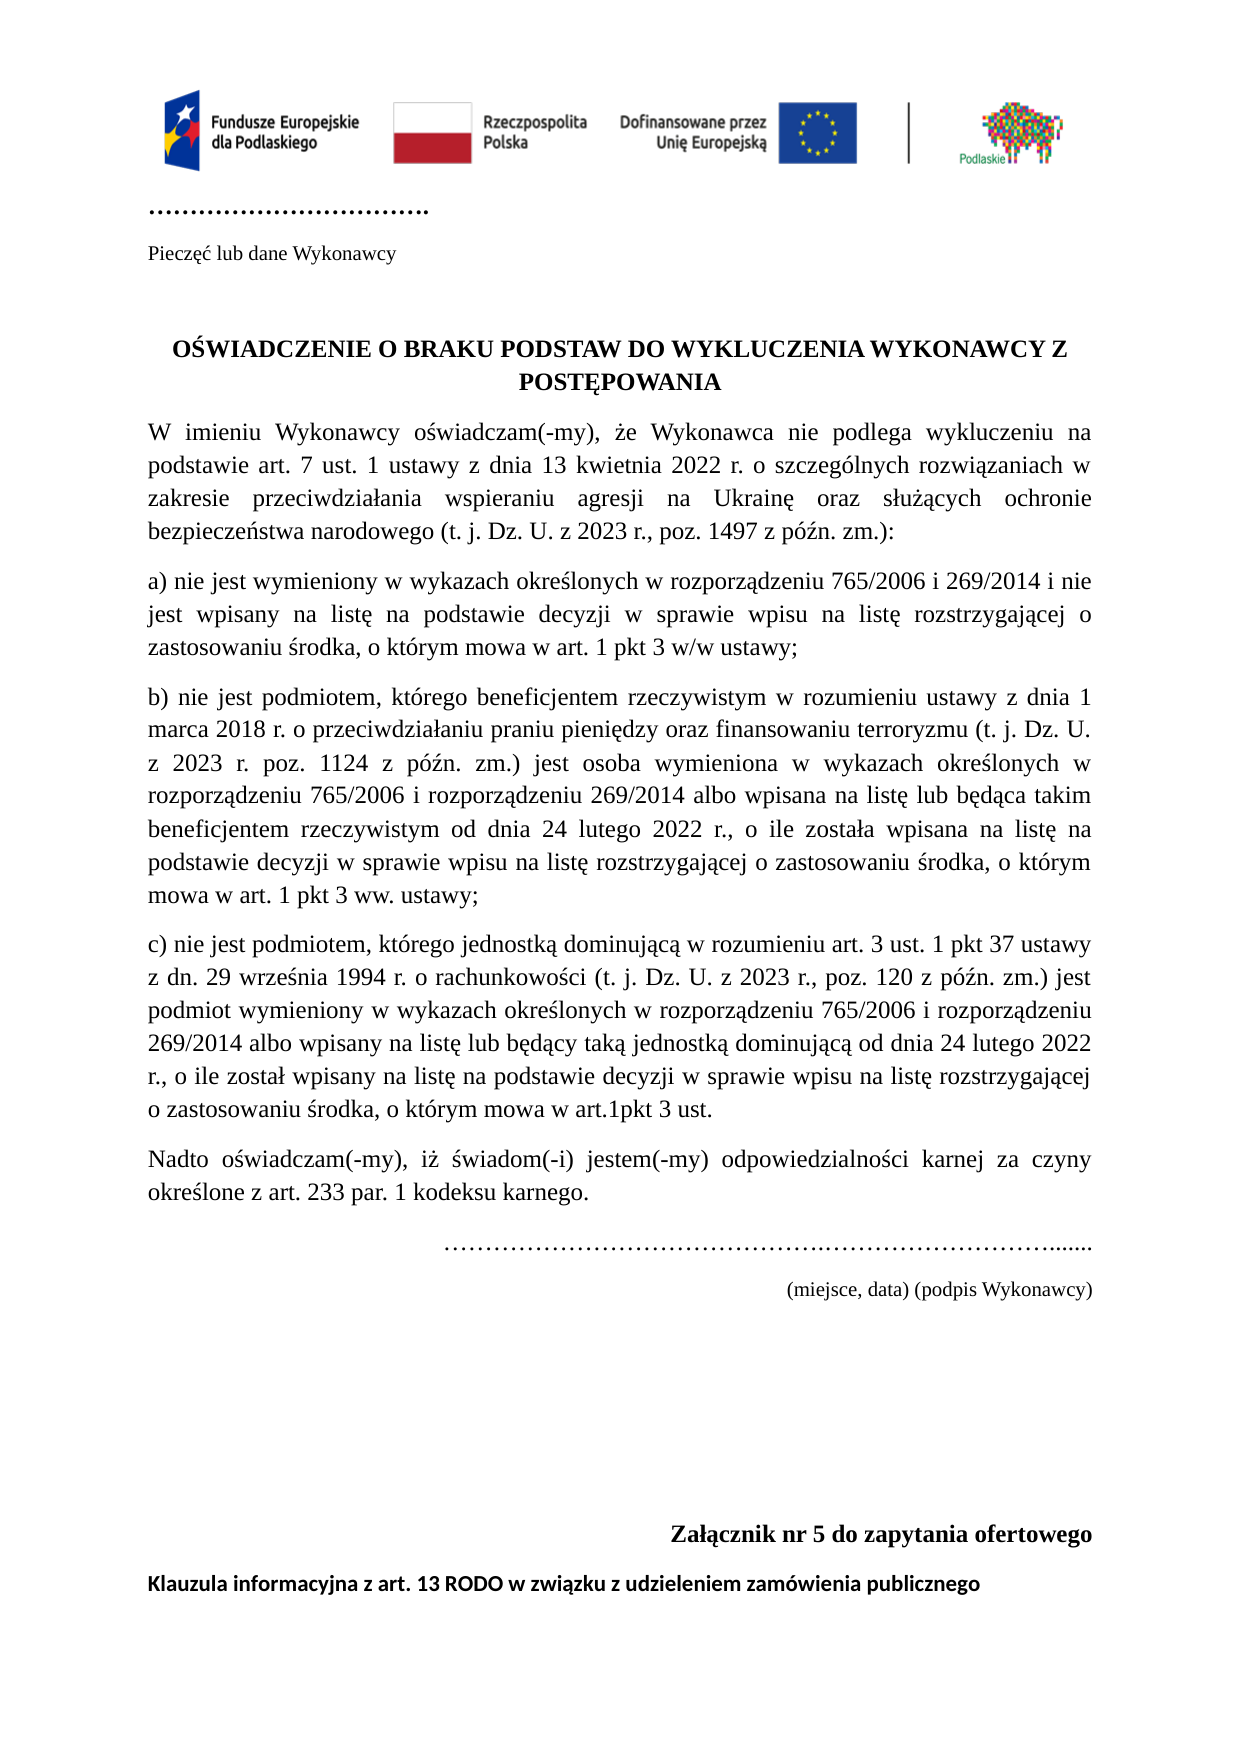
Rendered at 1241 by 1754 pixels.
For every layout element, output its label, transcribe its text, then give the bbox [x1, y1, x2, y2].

text c) nie jest podmiotem, którego jednostką dominującą w rozumieniu art. 3 ust. 1 pkt 37 ustawy z dn. 29 września 1994 r. o rachunkowości (t. j. Dz. U. z 2023 r., poz. 120 z późn. zm.) jest podmiot wymieniony w wykazach określonych w rozporządzeniu 765/2006 i rozporządzeniu 269/2014 albo wpisany na listę lub będący taką jednostką dominującą od dnia 24 lutego 2022 r., o ile został wpisany na listę na podstawie decyzji w sprawie wpisu na listę rozstrzygającej o zastosowaniu środka, o którym mowa w art.1pkt 3 ust. [148, 929, 1093, 1123]
text Nadto oświadczam(-my), iż świadom(-i) jestem(-my) odpowiedzialności karnej za czyny określone z art. 233 par. 1 kodeksu karnego. [148, 1144, 1093, 1206]
text b) nie jest podmiotem, którego beneficjentem rzeczywistym w rozumieniu ustawy z dnia 1 marca 2018 r. o przeciwdziałaniu praniu pieniędzy oraz finansowaniu terroryzmu (t. j. Dz. U. z 2023 r. poz. 1124 z późn. zm.) jest osoba wymieniona w wykazach określonych w rozporządzeniu 765/2006 i rozporządzeniu 269/2014 albo wpisana na listę lub będąca takim beneficjentem rzeczywistym od dnia 24 lutego 2022 r., o ile została wpisana na listę na podstawie decyzji w sprawie wpisu na listę rozstrzygającej o zastosowaniu środka, o którym mowa w art. 1 pkt 3 ww. ustawy; [148, 682, 1093, 908]
text Załącznik nr 5 do zapytania ofertowego [148, 1519, 1093, 1548]
text OŚWIADCZENIE O BRAKU PODSTAW DO WYKLUCZENIA WYKONAWCY Z POSTĘPOWANIA [148, 334, 1093, 396]
picture [147, 73, 1085, 191]
text W imieniu Wykonawcy oświadczam(-my), że Wykonawca nie podlega wykluczeniu na podstawie art. 7 ust. 1 ustawy z dnia 13 kwietnia 2022 r. o szczególnych rozwiązaniach w zakresie przeciwdziałania wspieraniu agresji na Ukrainę oraz służących ochronie bezpieczeństwa narodowego (t. j. Dz. U. z 2023 r., poz. 1497 z późn. zm.): [148, 417, 1093, 545]
text ……………………………………….………………………....... [148, 1227, 1093, 1256]
text (miejsce, data) (podpis Wykonawcy) [148, 1277, 1093, 1301]
text a) nie jest wymieniony w wykazach określonych w rozporządzeniu 765/2006 i 269/2014 i nie jest wpisany na listę na podstawie decyzji w sprawie wpisu na listę rozstrzygającej o zastosowaniu środka, o którym mowa w art. 1 pkt 3 w/w ustawy; [148, 566, 1093, 661]
text Klauzula informacyjna z art. 13 RODO w związku z udzieleniem zamówienia publicznego [148, 1569, 1093, 1597]
text Pieczęć lub dane Wykonawcy [148, 240, 1093, 264]
text ……………………………. [148, 191, 1093, 219]
